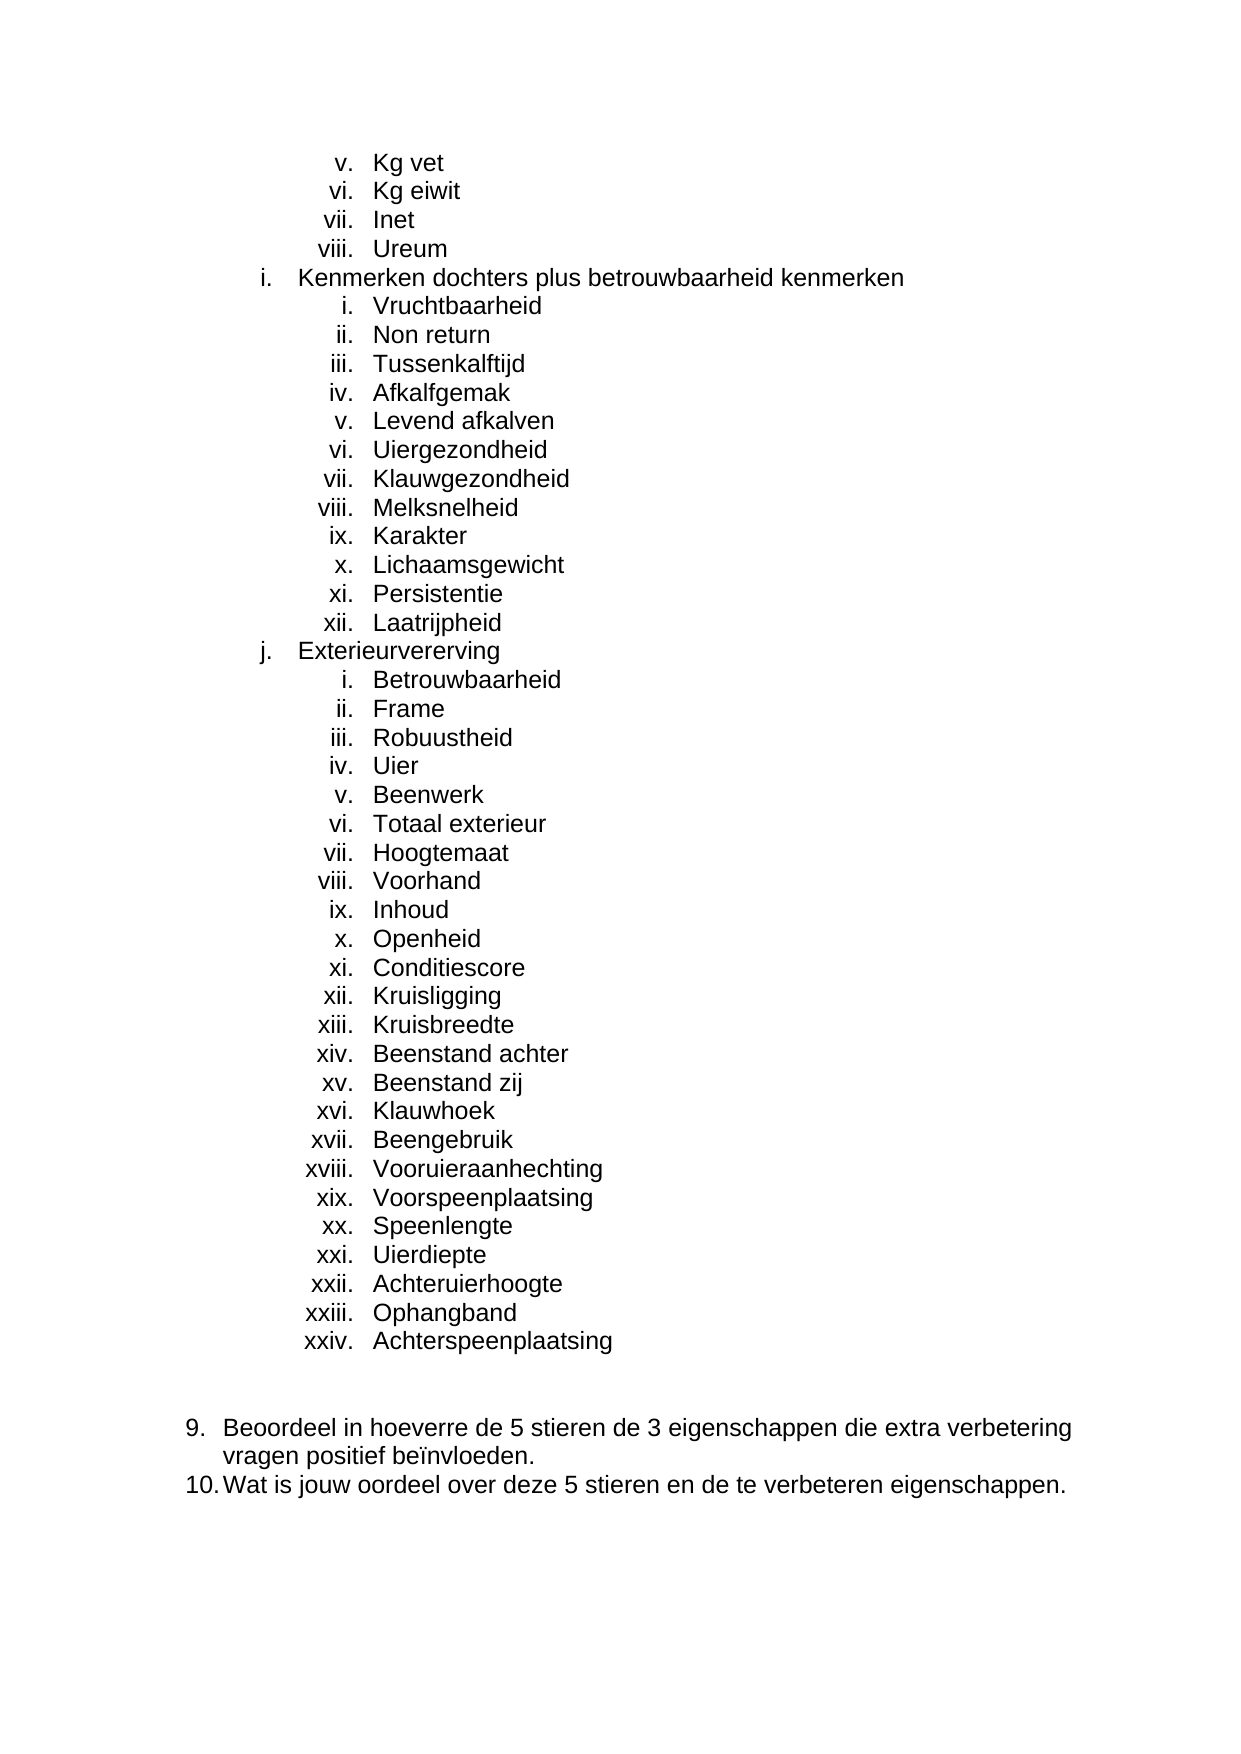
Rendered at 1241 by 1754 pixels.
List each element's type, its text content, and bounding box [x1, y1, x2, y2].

list Achterspeenplaatsing [354, 1326, 1093, 1355]
list Voorhand [354, 866, 1093, 895]
list Kruisligging [354, 981, 1093, 1010]
list Lichaamsgewicht [354, 550, 1093, 579]
list Vruchtbaarheid [354, 291, 1093, 320]
list Beenstand zij [354, 1068, 1093, 1096]
list Uierdiepte [354, 1240, 1093, 1269]
list Vooruieraanhechting [354, 1154, 1093, 1183]
list Exterieurvererving [260, 636, 1093, 665]
list Persistentie [354, 579, 1093, 608]
list Kg eiwit [354, 176, 1093, 205]
list Non return [354, 320, 1093, 349]
list Afkalfgemak [354, 378, 1093, 406]
list Openheid [354, 924, 1093, 953]
list Kg vet [354, 148, 1093, 176]
list Melksnelheid [354, 493, 1093, 521]
list Beengebruik [354, 1125, 1093, 1154]
list Klauwhoek [354, 1096, 1093, 1125]
list Levend afkalven [354, 406, 1093, 435]
list Uiergezondheid [354, 435, 1093, 464]
list Klauwgezondheid [354, 464, 1093, 493]
list Inhoud [354, 895, 1093, 924]
list Robuustheid [354, 723, 1093, 751]
list Achteruierhoogte [354, 1269, 1093, 1298]
list Ureum [354, 234, 1093, 263]
list Hoogtemaat [354, 838, 1093, 866]
list Voorspeenplaatsing [354, 1183, 1093, 1211]
list Beenstand achter [354, 1039, 1093, 1068]
list Uier [354, 751, 1093, 780]
list Beoordeel in hoeverre de 5 stieren de 3 eigenschappen die extra verbetering vragen positief beïnvloeden. [185, 1413, 1093, 1470]
list Karakter [354, 521, 1093, 550]
list Tussenkalftijd [354, 349, 1093, 378]
list Totaal exterieur [354, 809, 1093, 838]
list Laatrijpheid [354, 608, 1093, 636]
list Betrouwbaarheid [354, 665, 1093, 694]
list Ophangband [354, 1298, 1093, 1326]
list Frame [354, 694, 1093, 723]
list Kenmerken dochters plus betrouwbaarheid kenmerken [260, 263, 1093, 291]
list Beenwerk [354, 780, 1093, 809]
list Conditiescore [354, 953, 1093, 981]
list Wat is jouw oordeel over deze 5 stieren en de te verbeteren eigenschappen. [185, 1470, 1093, 1499]
list Kruisbreedte [354, 1010, 1093, 1039]
list Speenlengte [354, 1211, 1093, 1240]
list Inet [354, 205, 1093, 234]
